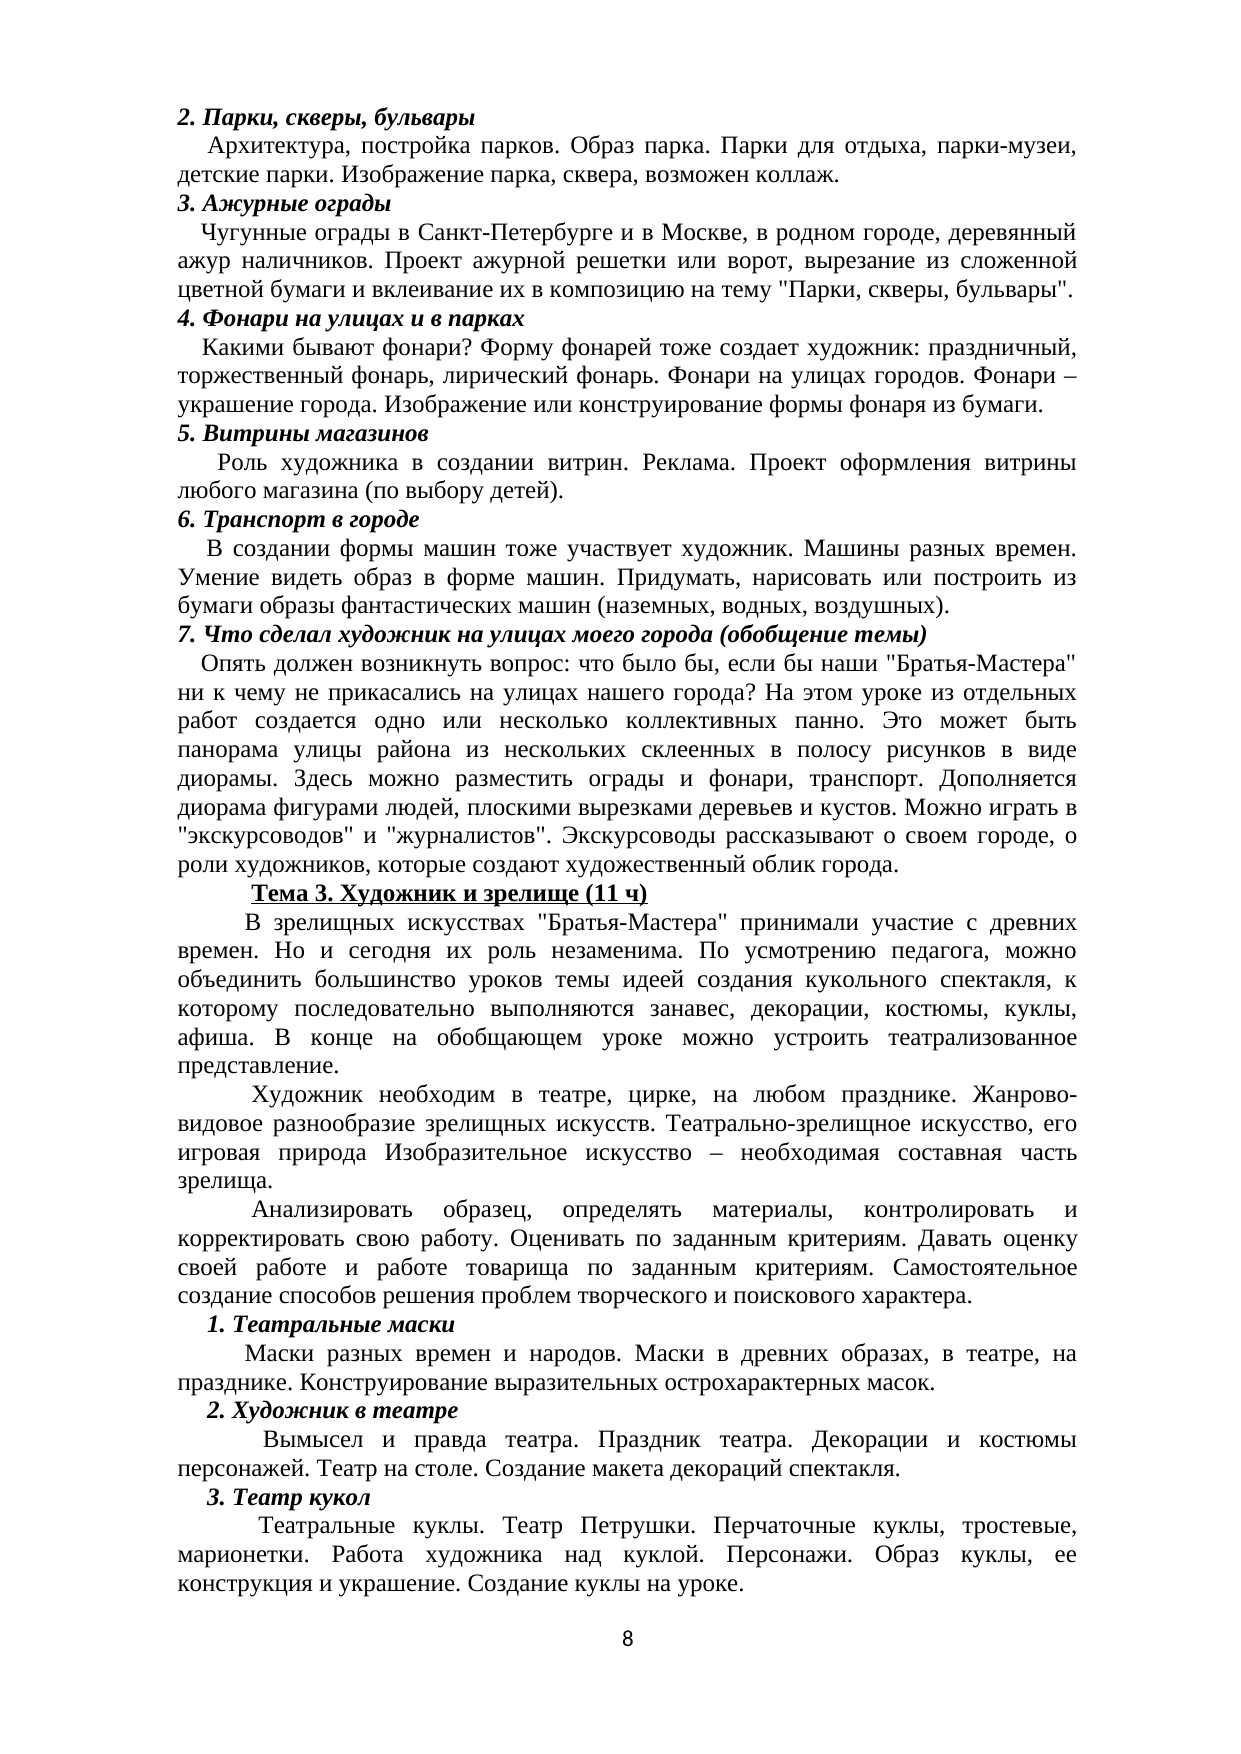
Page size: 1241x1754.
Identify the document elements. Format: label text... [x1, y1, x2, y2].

text Архитектура, постройка парков. Образ парка. Парки для отдыха, парки-музеи, детские парки. Изображение парка, сквера, возможен коллаж. [177, 131, 1078, 188]
text 3. Театр кукол [177, 1482, 1078, 1511]
text В создании формы машин тоже участвует художник. Машины разных времен. Умение видеть образ в форме машин. Придумать, нарисовать или построить из бумаги образы фантастических машин (наземных, водных, воздушных). [177, 533, 1078, 619]
text Маски разных времен и народов. Маски в древних образах, в театре, на празднике. Конструирование выразительных острохарактерных масок. [177, 1338, 1078, 1396]
text Чугунные ограды в Санкт-Петербурге и в Москве, в родном городе, деревянный ажур наличников. Проект ажурной решетки или ворот, вырезание из сложенной цветной бумаги и вклеивание их в композицию на тему "Парки, скверы, бульвары". [177, 217, 1078, 303]
text Художник необходим в театре, цирке, на любом празднике. Жанрово-видовое разнообразие зрелищных искусств. Театрально-зрелищное искусство, его игровая природа Изобразительное искусство – необходимая составная часть зрелища. [177, 1079, 1078, 1194]
text Опять должен возникнуть вопрос: что было бы, если бы наши "Братья-Мастера" ни к чему не прикасались на улицах нашего города? На этом уроке из отдельных работ создается одно или несколько коллективных панно. Это может быть панорама улицы района из нескольких склеенных в полосу рисунков в виде диорамы. Здесь можно разместить ограды и фонари, транспорт. Дополняется диорама фигурами людей, плоскими вырезками деревьев и кустов. Можно играть в "экскурсоводов" и "журналистов". Экскурсоводы рассказывают о своем городе, о роли художников, которые создают художественный облик города. [177, 648, 1078, 878]
text Театральные куклы. Театр Петрушки. Перчаточные куклы, тростевые, марионетки. Работа художника над куклой. Персонажи. Образ куклы, ее конструкция и украшение. Создание куклы на уроке. [177, 1511, 1078, 1597]
text 4. Фонари на улицах и в парках [177, 303, 1078, 332]
text В зрелищных искусствах "Братья-Мастера" принимали участие с древних времен. Но и сегодня их роль незаменима. По усмотрению педагога, можно объединить большинство уроков темы идеей создания кукольного спектакля, к которому последовательно выполняются занавес, декорации, костюмы, куклы, афиша. В конце на обобщающем уроке можно устроить театрализованное представление. [177, 907, 1078, 1079]
text Какими бывают фонари? Форму фонарей тоже создает художник: праздничный, торжественный фонарь, лирический фонарь. Фонари на улицах городов. Фонари – украшение города. Изображение или конструирование формы фонаря из бумаги. [177, 332, 1078, 418]
text Вымысел и правда театра. Праздник театра. Декорации и костюмы персонажей. Театр на столе. Создание макета декораций спектакля. [177, 1424, 1078, 1482]
text 5. Витрины магазинов [177, 418, 1078, 447]
text 7. Что сделал художник на улицах моего города (обобщение темы) [177, 619, 1078, 648]
text 2. Парки, скверы, бульвары [177, 102, 1078, 131]
text Роль художника в создании витрин. Реклама. Проект оформления витрины любого магазина (по выбору детей). [177, 447, 1078, 504]
text 6. Транспорт в городе [177, 504, 1078, 533]
text 3. Ажурные ограды [177, 188, 1078, 217]
text Анализировать образец, определять материалы, контролировать и корректировать свою работу. Оценивать по заданным критериям. Давать оценку своей работе и работе товарища по заданным критериям. Самостоятельное создание способов решения проблем творческого и поискового характера. [177, 1194, 1078, 1309]
text 2. Художник в театре [177, 1396, 1078, 1424]
text 1. Театральные маски [177, 1309, 1078, 1338]
text Тема 3. Художник и зрелище (11 ч) [177, 878, 1078, 907]
